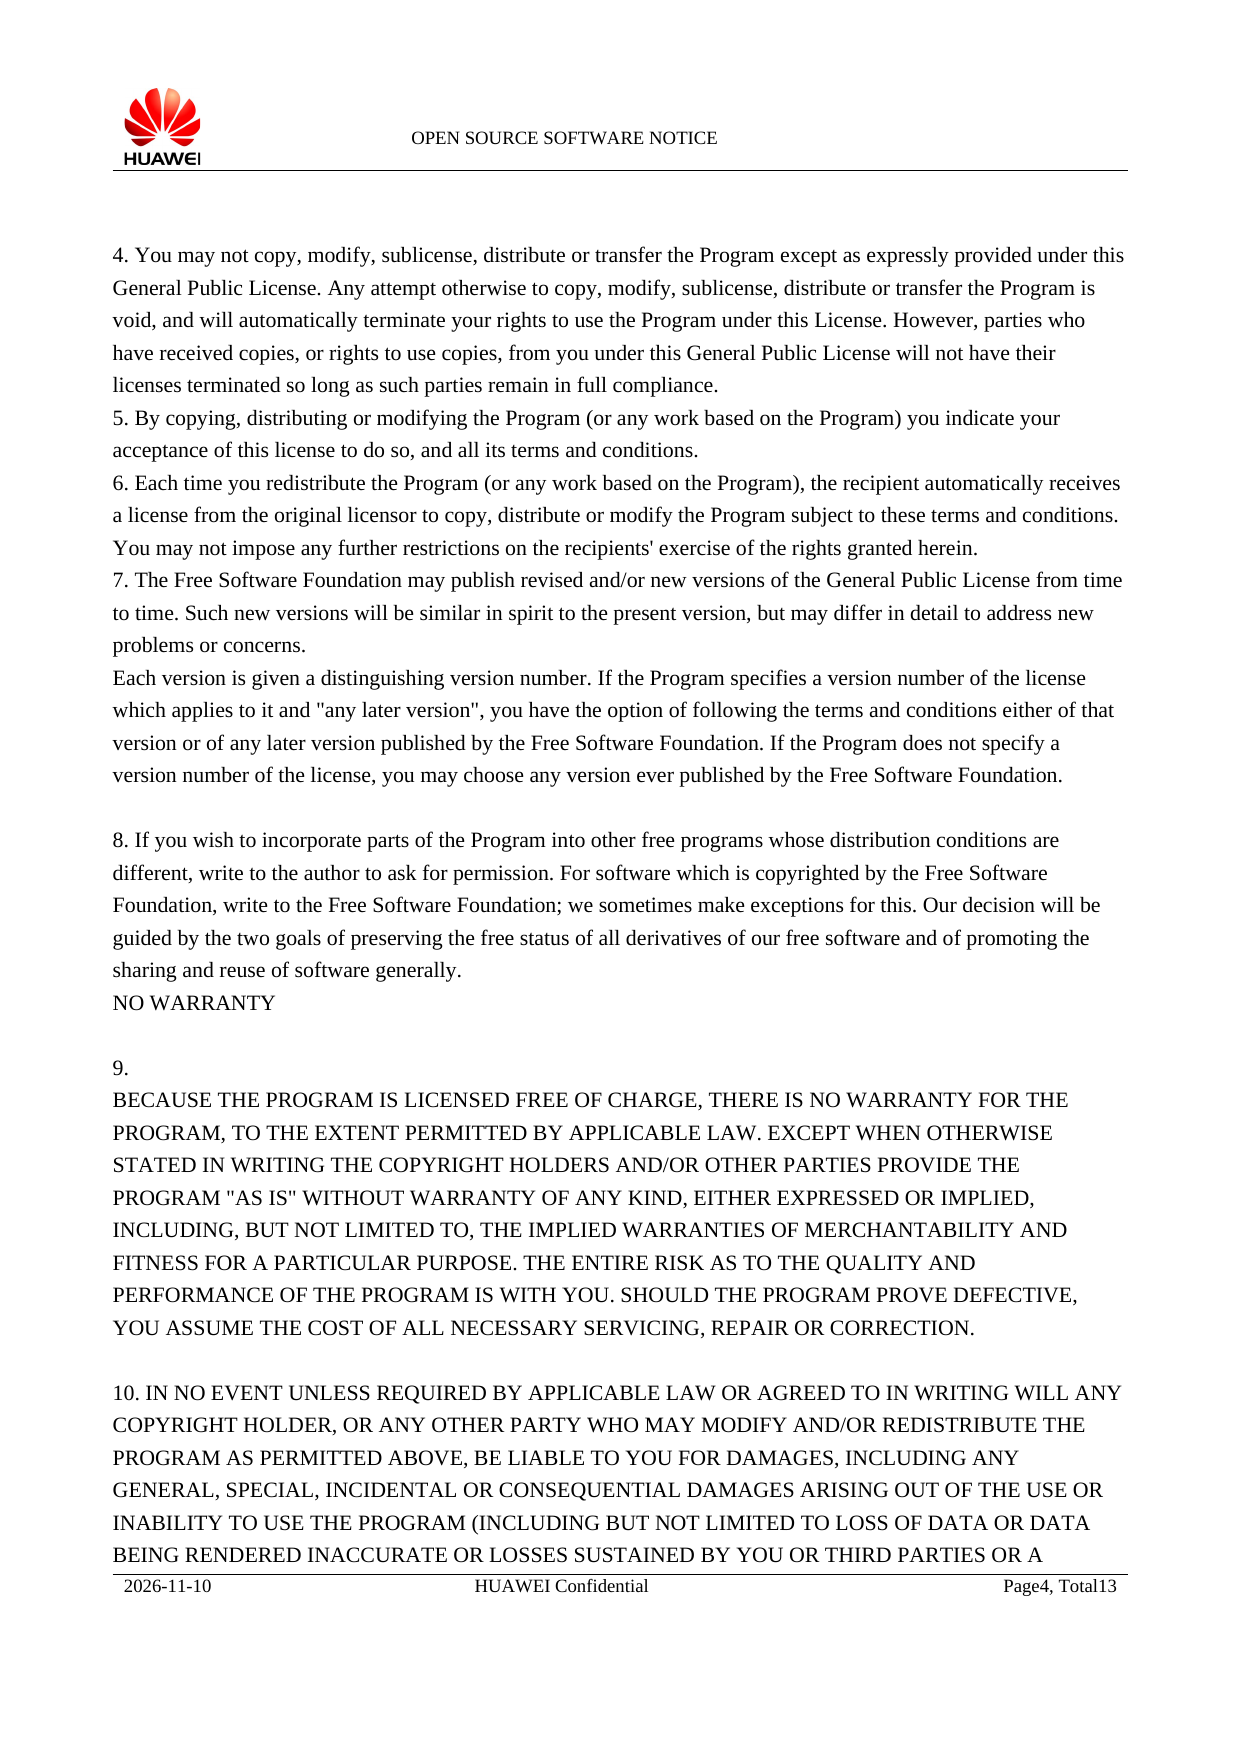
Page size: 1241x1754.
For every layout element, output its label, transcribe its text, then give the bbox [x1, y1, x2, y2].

picture [124, 88, 201, 165]
